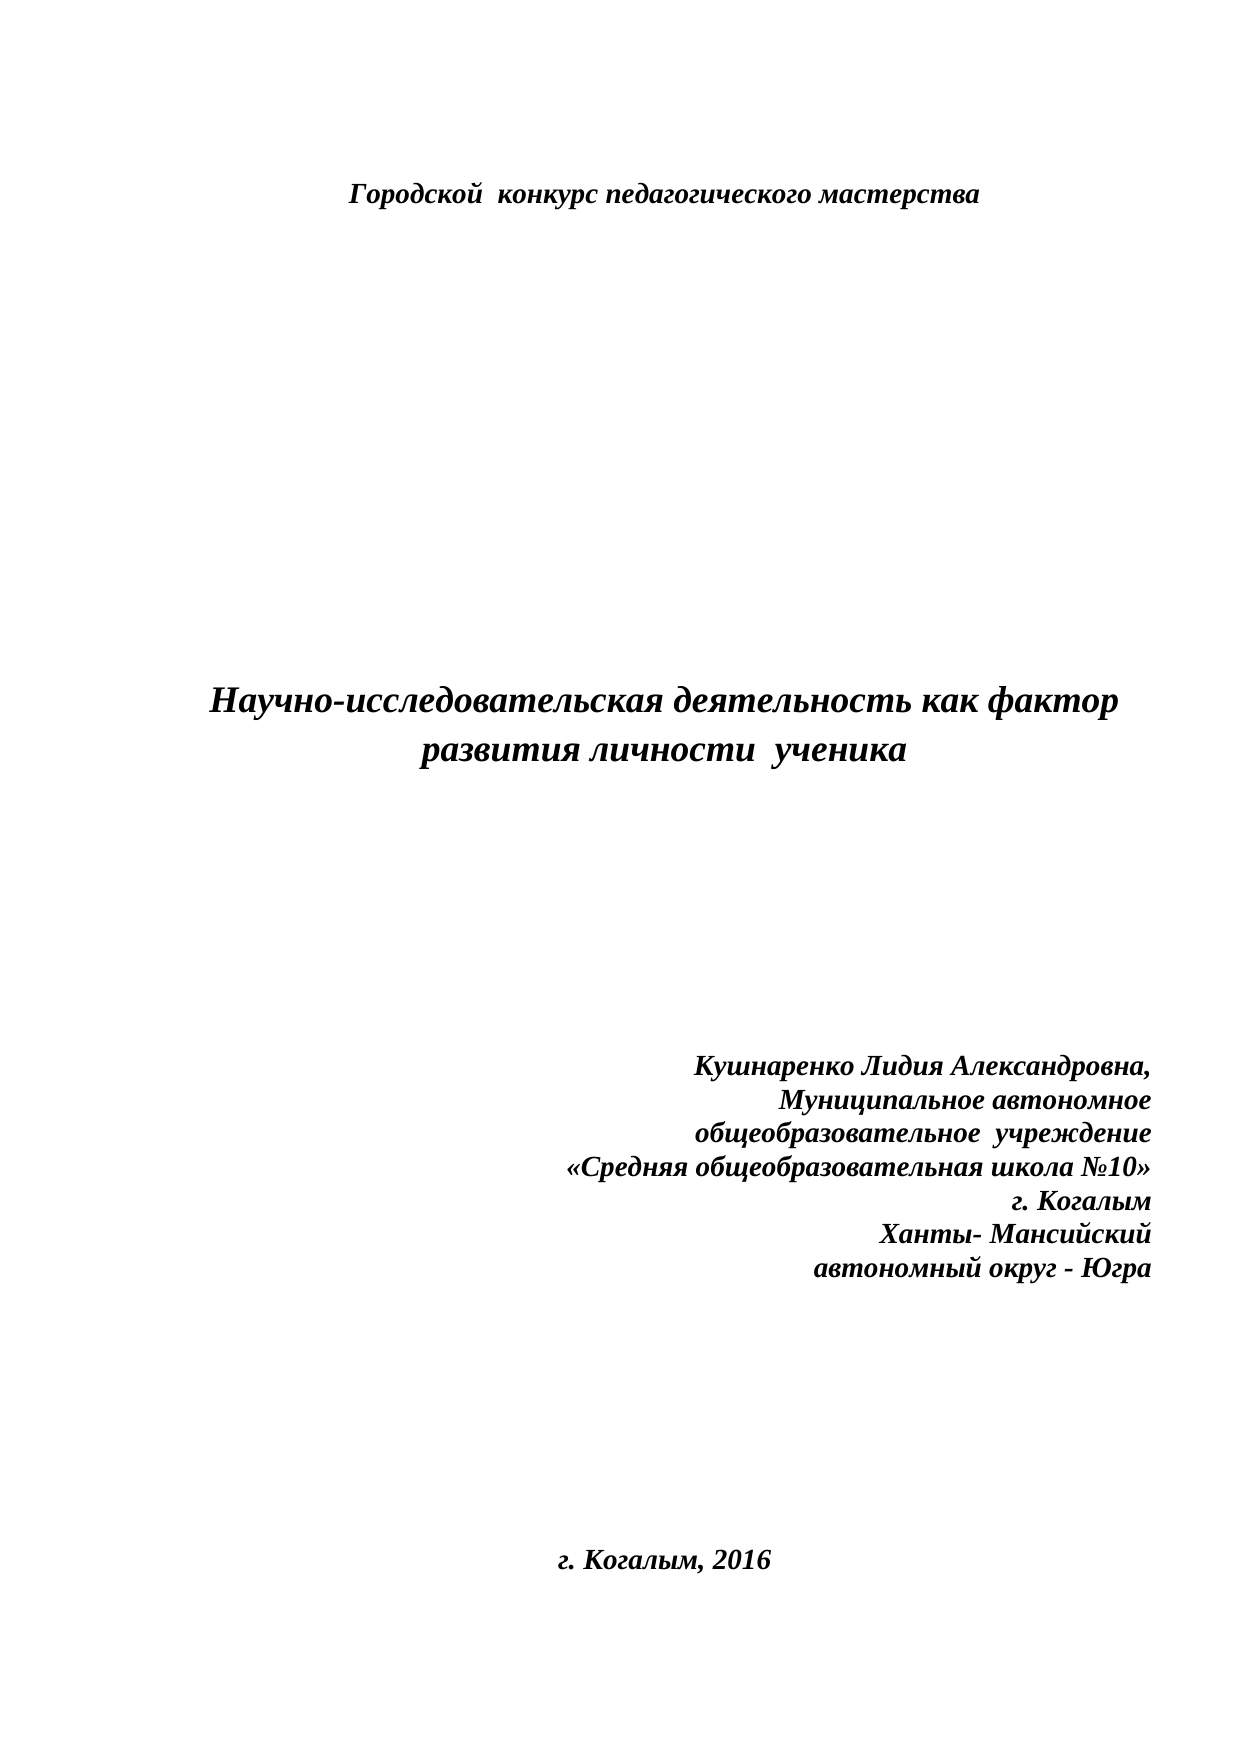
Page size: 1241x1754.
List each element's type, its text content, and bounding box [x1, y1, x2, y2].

text г. Когалым [177, 1183, 1152, 1216]
text Муниципальное автономное [177, 1082, 1152, 1116]
text г. Когалым, 2016 [177, 1542, 1152, 1576]
text «Средняя общеобразовательная школа №10» [177, 1149, 1152, 1183]
text Городской конкурс педагогического мастерства [177, 176, 1152, 406]
text Кушнаренко Лидия Александровна, [177, 1048, 1152, 1082]
text Ханты- Мансийский [177, 1216, 1152, 1250]
text общеобразовательное учреждение [177, 1116, 1152, 1149]
text автономный округ - Югра [177, 1250, 1152, 1283]
text Научно-исследовательская деятельность как фактор развития личности ученика [177, 609, 1152, 770]
